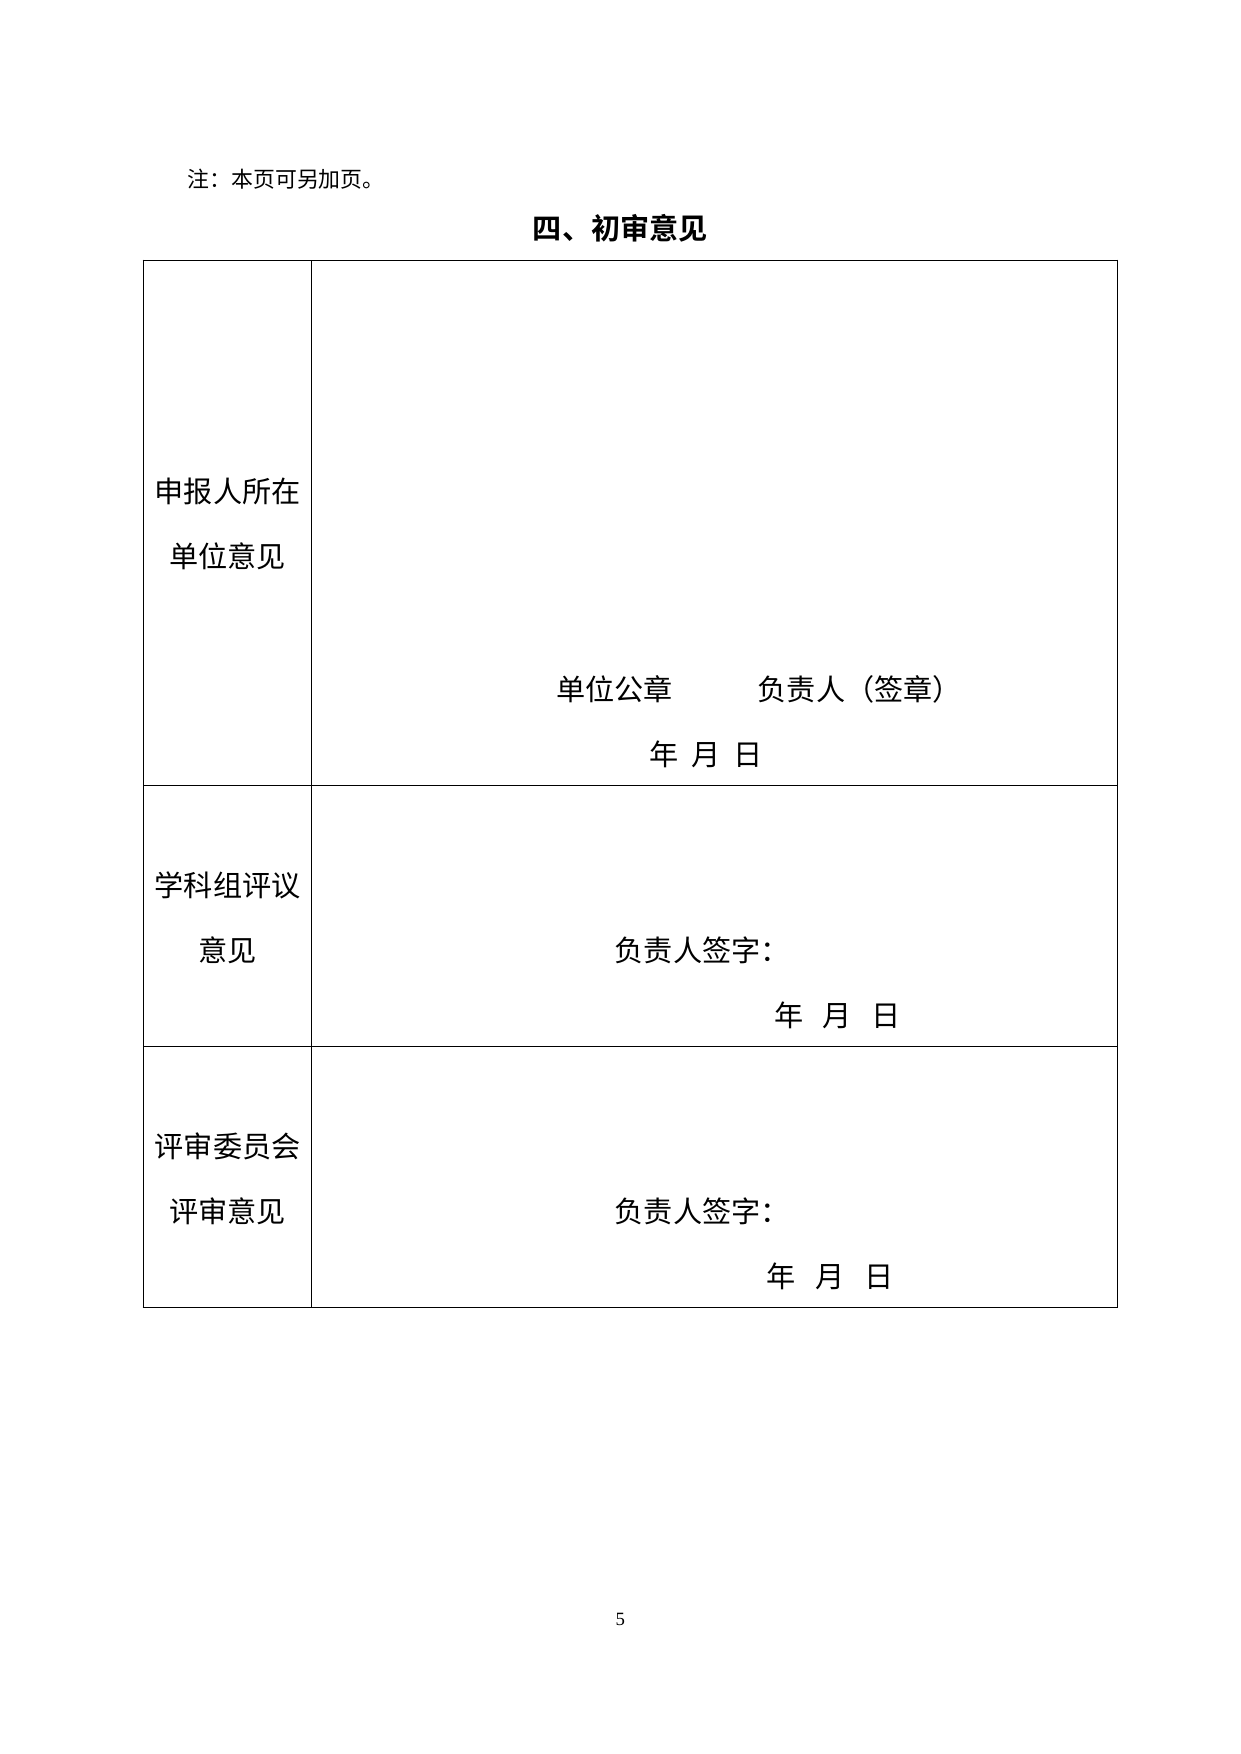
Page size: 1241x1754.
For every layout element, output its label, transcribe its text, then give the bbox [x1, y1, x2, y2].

table_cell 负责人签字： 年 月 日 [312, 1047, 1117, 1307]
table_cell 学科组评议意见 [144, 786, 311, 1046]
table_cell 负责人签字： 年 月 日 [312, 786, 1117, 1046]
text 注：本页可另加页。 [187, 162, 1053, 194]
table_header 单位公章 负责人（签章） 年 月 日 [312, 261, 1117, 785]
table_header 申报人所在单位意见 [144, 261, 311, 785]
table_cell 评审委员会评审意见 [144, 1047, 311, 1307]
text 四、初审意见 [187, 194, 1053, 259]
